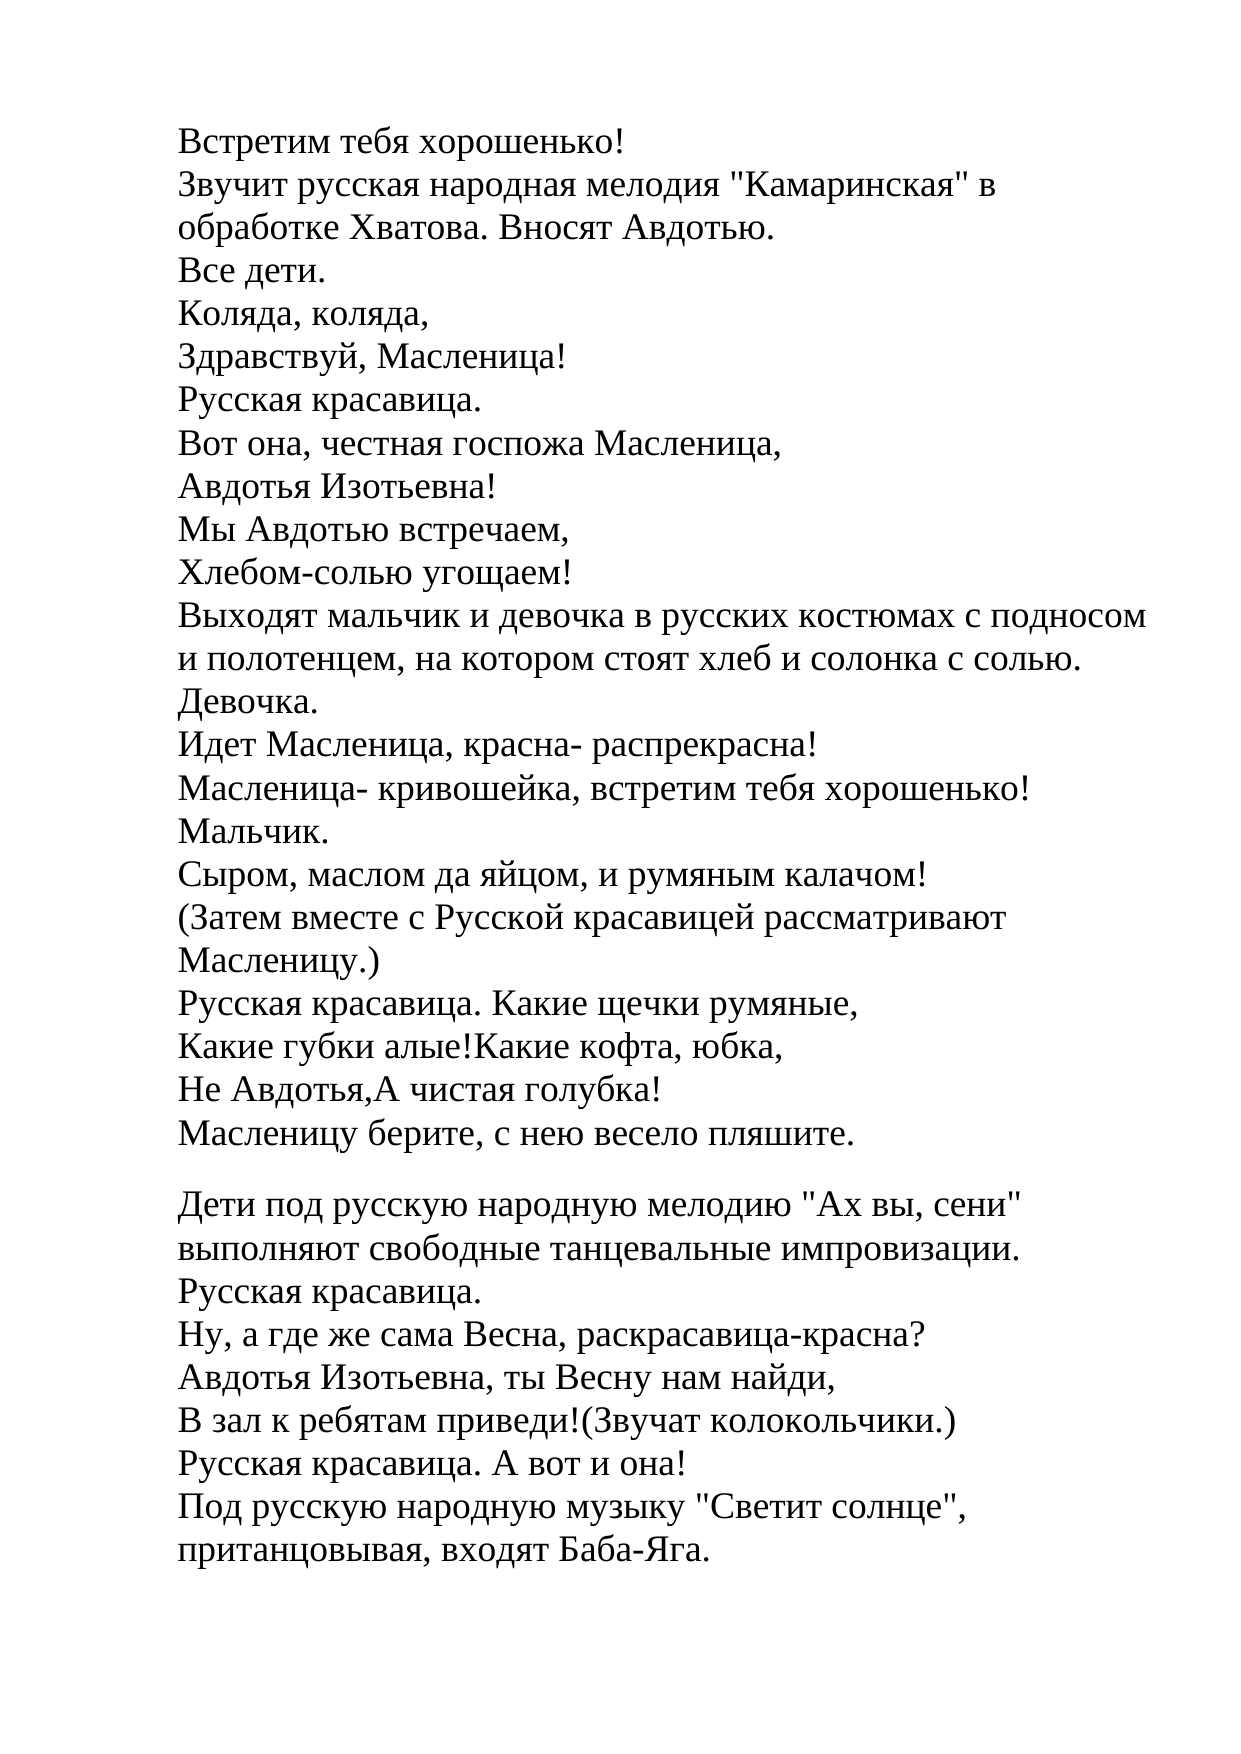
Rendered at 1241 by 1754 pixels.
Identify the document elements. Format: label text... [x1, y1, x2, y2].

text Русская красавица. Какие щечки румяные, [177, 981, 1152, 1024]
text Мы Авдотью встречаем, [177, 506, 1152, 549]
text Масленицу берите, с нею весело пляшите. [177, 1110, 1152, 1153]
text Звучит русская народная мелодия "Камаринская" в обработке Хватова. Вносят Авдотью. [177, 161, 1152, 247]
text Авдотья Изотьевна! [177, 463, 1152, 506]
text Идет Масленица, красна- распрекрасна! [177, 722, 1152, 765]
text Девочка. [177, 679, 1152, 722]
text Не Авдотья,А чистая голубка! [177, 1067, 1152, 1110]
text Масленица- кривошейка, встретим тебя хорошенько! [177, 765, 1152, 808]
text Коляда, коляда, [177, 291, 1152, 334]
text (Затем вместе с Русской красавицей рассматривают Масленицу.) [177, 894, 1152, 981]
text Все дети. [177, 247, 1152, 291]
text Здравствуй, Масленица! [177, 334, 1152, 377]
text Русская красавица. А вот и она! [177, 1441, 1152, 1484]
text Дети под русскую народную мелодию "Ах вы, сени" выполняют свободные танцевальные импровизации. [177, 1182, 1152, 1268]
text В зал к ребятам приведи!(Звучат колокольчики.) [177, 1397, 1152, 1441]
text Авдотья Изотьевна, ты Весну нам найди, [177, 1354, 1152, 1397]
text Хлебом-солью угощаем! [177, 549, 1152, 592]
text Какие губки алые!Какие кофта, юбка, [177, 1024, 1152, 1067]
text Вот она, честная госпожа Масленица, [177, 420, 1152, 463]
text Встретим тебя хорошенько! [177, 118, 1152, 161]
text Сыром, маслом да яйцом, и румяным калачом! [177, 851, 1152, 894]
text Выходят мальчик и девочка в русских костюмах с подносом и полотенцем, на котором стоят хлеб и солонка с солью. [177, 592, 1152, 679]
text Русская красавица. [177, 377, 1152, 420]
text Ну, а где же сама Весна, раскрасавица-красна? [177, 1311, 1152, 1354]
text Мальчик. [177, 808, 1152, 851]
text Русская красавица. [177, 1268, 1152, 1311]
text Под русскую народную музыку "Светит солнце", пританцовывая, входят Баба-Яга. [177, 1484, 1152, 1570]
